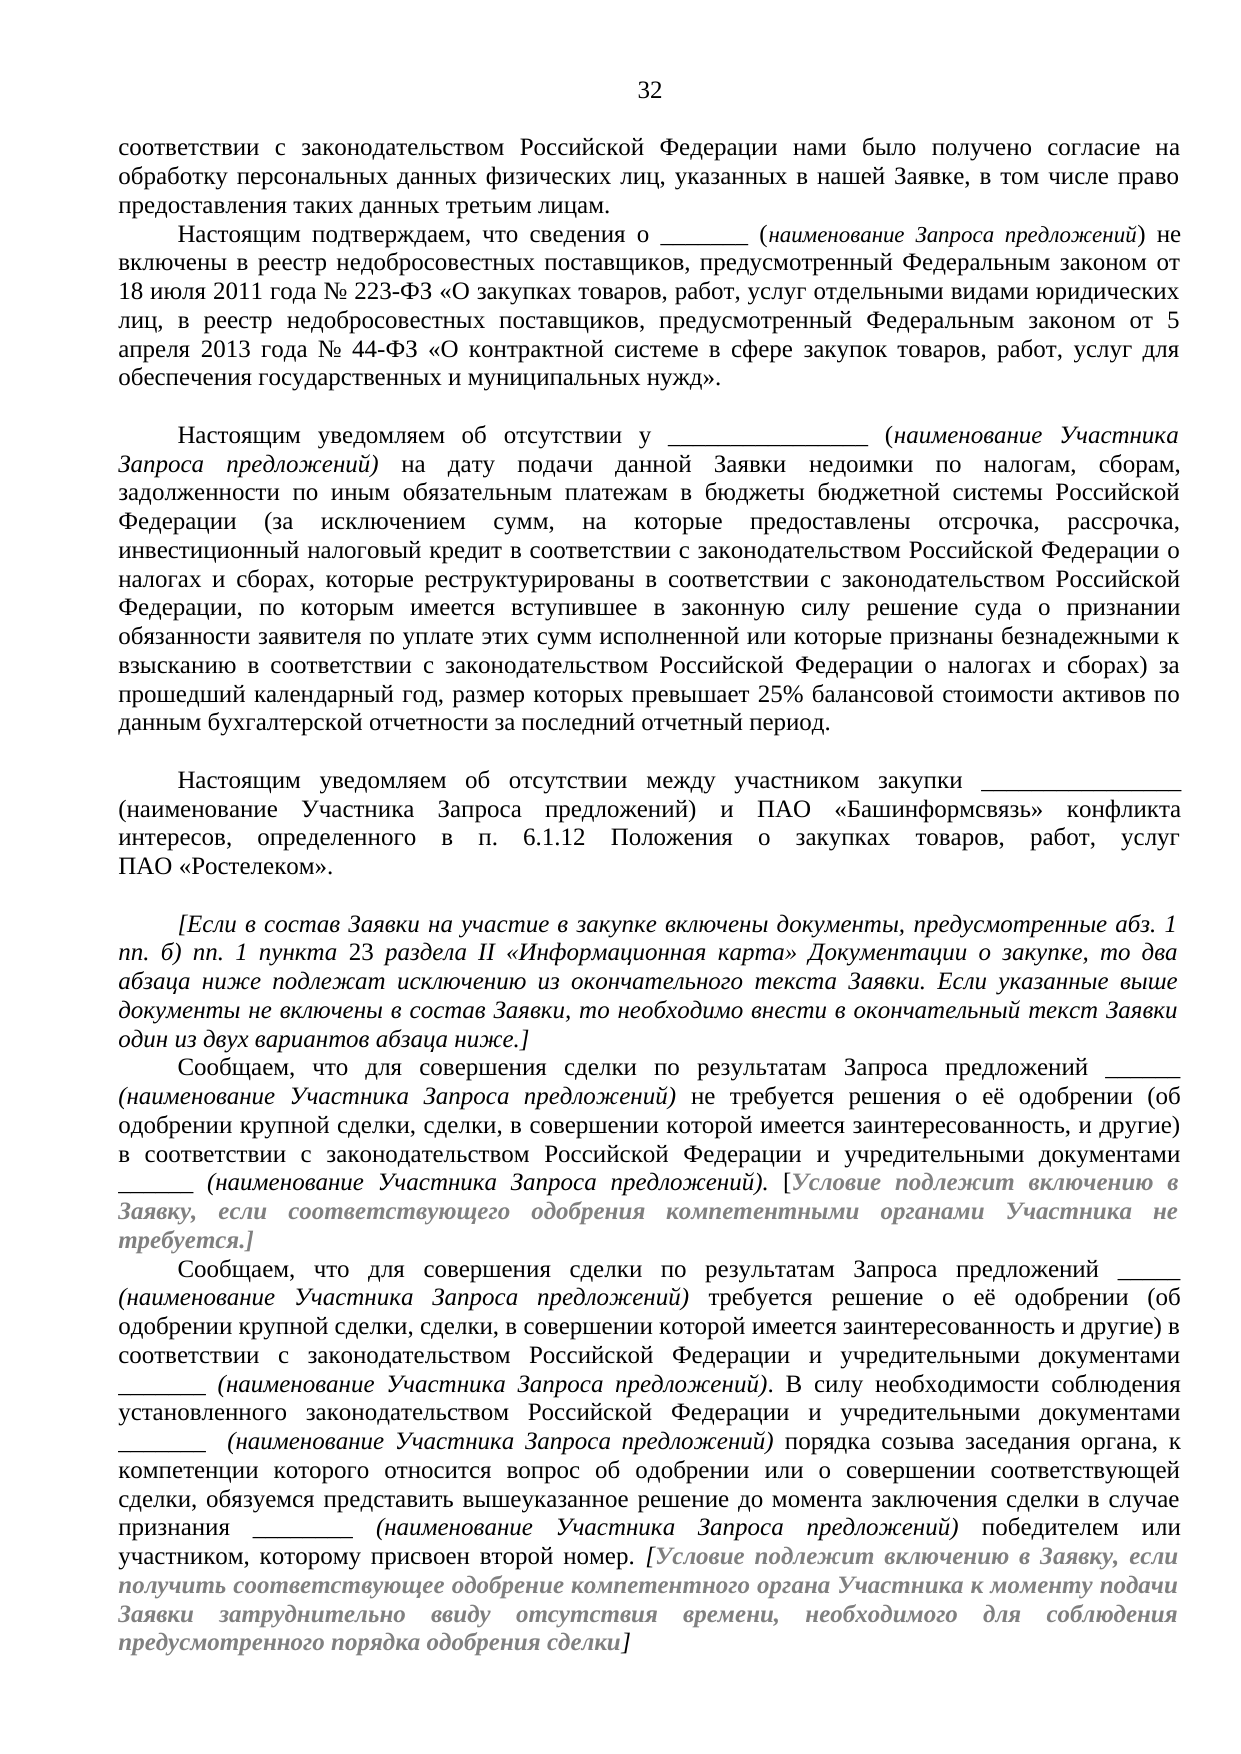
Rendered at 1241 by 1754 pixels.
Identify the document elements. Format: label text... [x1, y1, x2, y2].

text Настоящим уведомляем об отсутствии между участником закупки ________________ (наименование Участника Запроса предложений) и ПАО «Башинформсвязь» конфликта интересов, определенного в п. 6.1.12 Положения о закупках товаров, работ, услуг ПАО «Ростелеком». [118, 765, 1181, 880]
text Настоящим подтверждаем, что сведения о _______ (наименование Запроса предложений) не включены в реестр недобросовестных поставщиков, предусмотренный Федеральным законом от 18 июля 2011 года № 223-ФЗ «О закупках товаров, работ, услуг отдельными видами юридических лиц, в реестр недобросовестных поставщиков, предусмотренный Федеральным законом от 5 апреля 2013 года № 44-ФЗ «О контрактной системе в сфере закупок товаров, работ, услуг для обеспечения государственных и муниципальных нужд». [118, 219, 1181, 391]
text [Если в состав Заявки на участие в закупке включены документы, предусмотренные абз. 1 пп. б) пп. 1 пункта 23 раздела II «Информационная карта» Документации о закупке, то два абзаца ниже подлежат исключению из окончательного текста Заявки. Если указанные выше документы не включены в состав Заявки, то необходимо внести в окончательный текст Заявки один из двух вариантов абзаца ниже.] [118, 909, 1181, 1052]
text Настоящим уведомляем об отсутствии у ________________ (наименование Участника Запроса предложений) на дату подачи данной Заявки недоимки по налогам, сборам, задолженности по иным обязательным платежам в бюджеты бюджетной системы Российской Федерации (за исключением сумм, на которые предоставлены отсрочка, рассрочка, инвестиционный налоговый кредит в соответствии с законодательством Российской Федерации о налогах и сборах, которые реструктурированы в соответствии с законодательством Российской Федерации, по которым имеется вступившее в законную силу решение суда о признании обязанности заявителя по уплате этих сумм исполненной или которые признаны безнадежными к взысканию в соответствии с законодательством Российской Федерации о налогах и сборах) за прошедший календарный год, размер которых превышает 25% балансовой стоимости активов по данным бухгалтерской отчетности за последний отчетный период. [118, 420, 1181, 736]
text Сообщаем, что для совершения сделки по результатам Запроса предложений ______ (наименование Участника Запроса предложений) не требуется решения о её одобрении (об одобрении крупной сделки, сделки, в совершении которой имеется заинтересованность, и другие) в соответствии с законодательством Российской Федерации и учредительными документами ______ (наименование Участника Запроса предложений). [Условие подлежит включению в Заявку, если соответствующего одобрения компетентными органами Участника не требуется.] [118, 1052, 1181, 1254]
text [118, 132, 1181, 219]
text Сообщаем, что для совершения сделки по результатам Запроса предложений _____ (наименование Участника Запроса предложений) требуется решение о её одобрении (об одобрении крупной сделки, сделки, в совершении которой имеется заинтересованность и другие) в соответствии с законодательством Российской Федерации и учредительными документами _______ (наименование Участника Запроса предложений). В силу необходимости соблюдения установленного законодательством Российской Федерации и учредительными документами _______ (наименование Участника Запроса предложений) порядка созыва заседания органа, к компетенции которого относится вопрос об одобрении или о совершении соответствующей сделки, обязуемся представить вышеуказанное решение до момента заключения сделки в случае признания ________ (наименование Участника Запроса предложений) победителем или участником, которому присвоен второй номер. [Условие подлежит включению в Заявку, если получить соответствующее одобрение компетентного органа Участника к моменту подачи Заявки затруднительно ввиду отсутствия времени, необходимого для соблюдения предусмотренного порядка одобрения сделки] [118, 1254, 1181, 1656]
